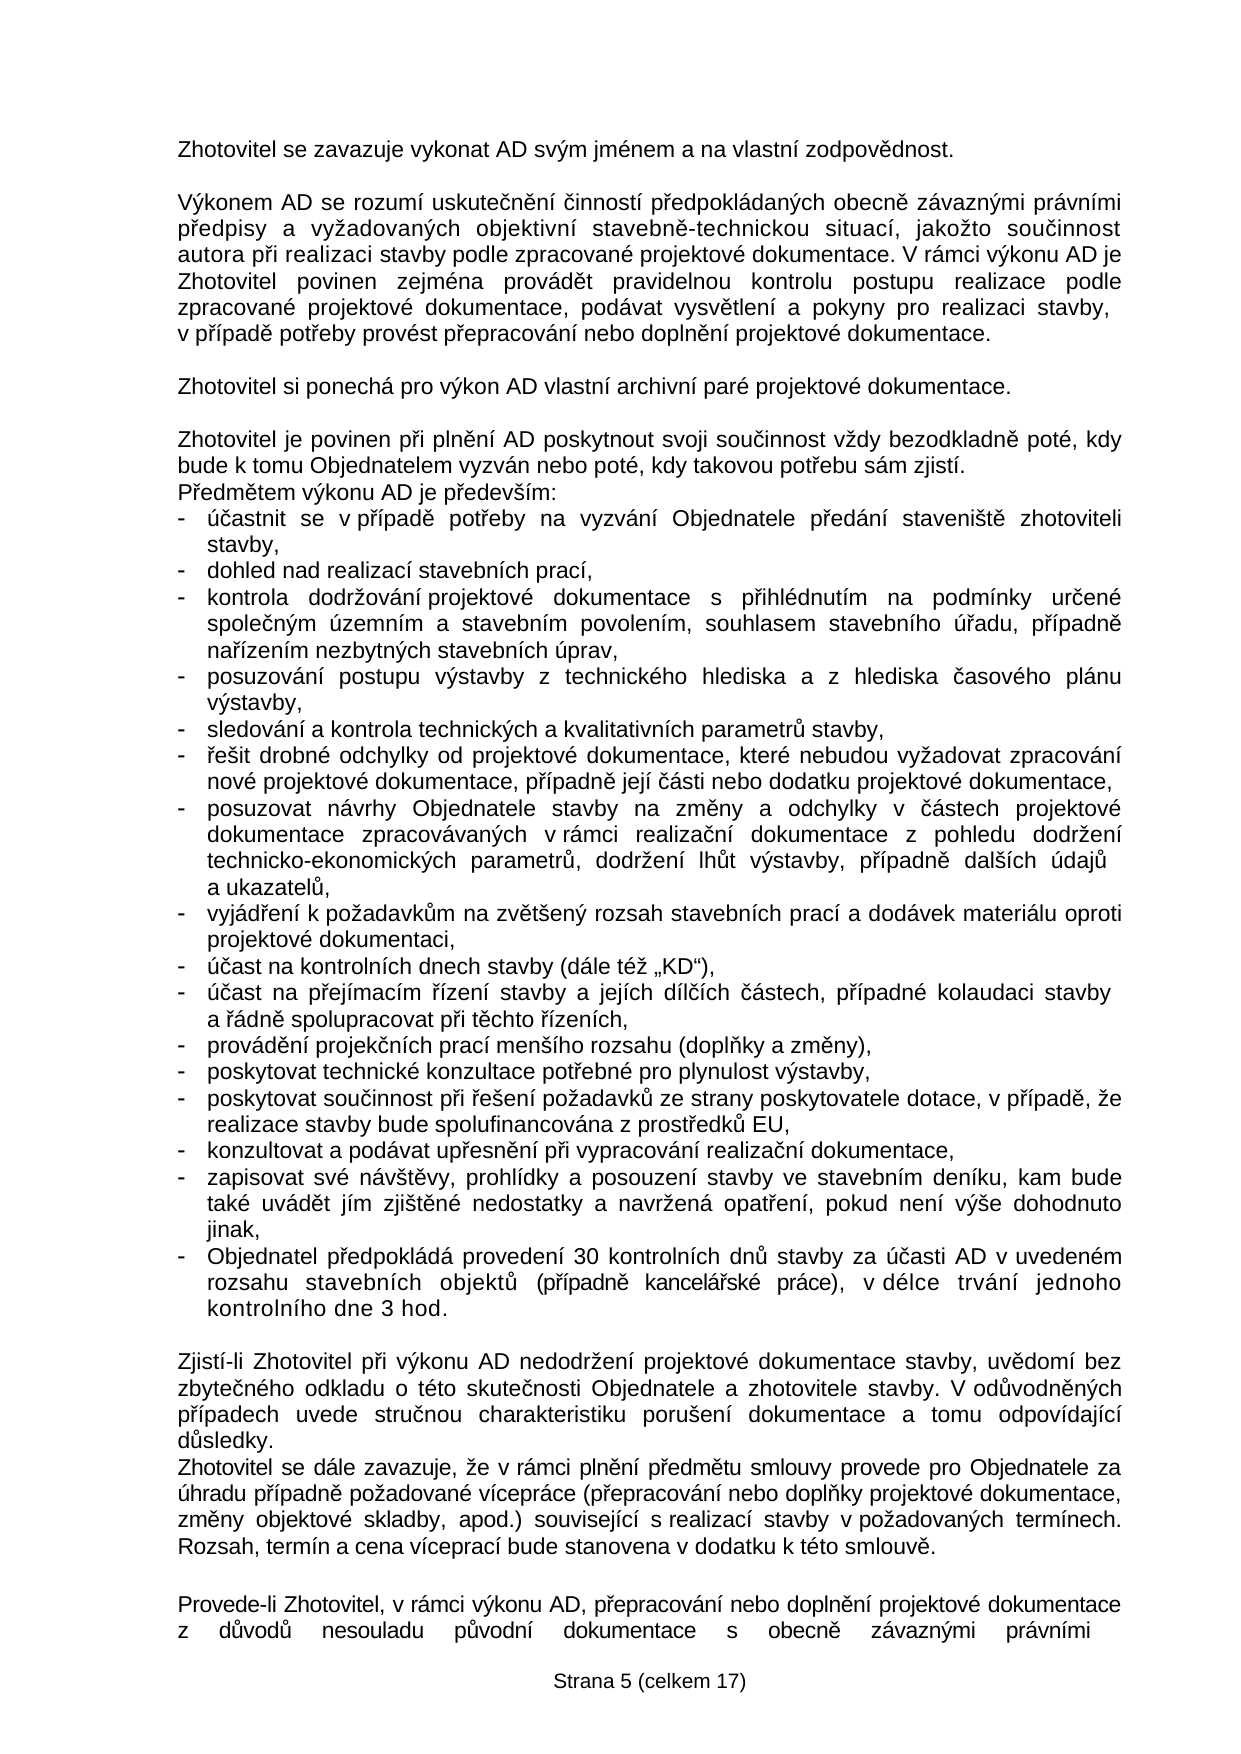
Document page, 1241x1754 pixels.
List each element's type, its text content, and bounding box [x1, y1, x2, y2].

list účast na přejímacím řízení stavby a jejích dílčích částech, případné kolaudaci stavby a řádně spolupracovat při těchto řízeních, [177, 979, 1122, 1032]
list kontrola dodržování projektové dokumentace s přihlédnutím na podmínky určené společným územním a stavebním povolením, souhlasem stavebního úřadu, případně nařízením nezbytných stavebních úprav, [177, 584, 1122, 663]
list zapisovat své návštěvy, prohlídky a posouzení stavby ve stavebním deníku, kam bude také uvádět jím zjištěné nedostatky a navržená opatření, pokud není výše dohodnuto jinak, [177, 1164, 1122, 1243]
text Zhotovitel se dále zavazuje, že v rámci plnění předmětu smlouvy provede pro Objednatele za úhradu případně požadované vícepráce (přepracování nebo doplňky projektové dokumentace, změny objektové skladby, apod.) související s realizací stavby v požadovaných termínech. Rozsah, termín a cena víceprací bude stanovena v dodatku k této smlouvě. [177, 1453, 1122, 1559]
list účastnit se v případě potřeby na vyzvání Objednatele předání staveniště zhotoviteli stavby, [177, 505, 1122, 557]
list posuzovat návrhy Objednatele stavby na změny a odchylky v částech projektové dokumentace zpracovávaných v rámci realizační dokumentace z pohledu dodržení technicko-ekonomických parametrů, dodržení lhůt výstavby, případně dalších údajů a ukazatelů, [177, 795, 1122, 900]
list poskytovat součinnost při řešení požadavků ze strany poskytovatele dotace, v případě, že realizace stavby bude spolufinancována z prostředků EU, [177, 1084, 1122, 1137]
text Zhotovitel si ponechá pro výkon AD vlastní archivní paré projektové dokumentace. [177, 373, 1122, 399]
list dohled nad realizací stavebních prací, [177, 557, 1122, 584]
list účast na kontrolních dnech stavby (dále též „KD“), [177, 953, 1122, 979]
text Zhotovitel je povinen při plnění AD poskytnout svoji součinnost vždy bezodkladně poté, kdy bude k tomu Objednatelem vyzván nebo poté, kdy takovou potřebu sám zjistí. [177, 426, 1122, 478]
list provádění projekčních prací menšího rozsahu (doplňky a změny), [177, 1032, 1122, 1058]
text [177, 1591, 1122, 1643]
text Zjistí-li Zhotovitel při výkonu AD nedodržení projektové dokumentace stavby, uvědomí bez zbytečného odkladu o této skutečnosti Objednatele a zhotovitele stavby. V odůvodněných případech uvede stručnou charakteristiku porušení dokumentace a tomu odpovídající důsledky. [177, 1348, 1122, 1453]
list poskytovat technické konzultace potřebné pro plynulost výstavby, [177, 1058, 1122, 1084]
list vyjádření k požadavkům na zvětšený rozsah stavebních prací a dodávek materiálu oproti projektové dokumentaci, [177, 900, 1122, 953]
list konzultovat a podávat upřesnění při vypracování realizační dokumentace, [177, 1137, 1122, 1164]
list sledování a kontrola technických a kvalitativních parametrů stavby, [177, 716, 1122, 742]
text Předmětem výkonu AD je především: [177, 478, 1122, 505]
text Zhotovitel se zavazuje vykonat AD svým jménem a na vlastní zodpovědnost. [177, 136, 1122, 162]
list Objednatel předpokládá provedení 30 kontrolních dnů stavby za účasti AD v uvedeném rozsahu stavebních objektů (případně kancelářské práce), v délce trvání jednoho kontrolního dne 3 hod. [177, 1243, 1122, 1322]
list řešit drobné odchylky od projektové dokumentace, které nebudou vyžadovat zpracování nové projektové dokumentace, případně její části nebo dodatku projektové dokumentace, [177, 742, 1122, 795]
list posuzování postupu výstavby z technického hlediska a z hlediska časového plánu výstavby, [177, 663, 1122, 716]
text Výkonem AD se rozumí uskutečnění činností předpokládaných obecně závaznými právními předpisy a vyžadovaných objektivní stavebně-technickou situací, jakožto součinnost autora při realizaci stavby podle zpracované projektové dokumentace. V rámci výkonu AD je Zhotovitel povinen zejména provádět pravidelnou kontrolu postupu realizace podle zpracované projektové dokumentace, podávat vysvětlení a pokyny pro realizaci stavby, v případě potřeby provést přepracování nebo doplnění projektové dokumentace. [177, 188, 1122, 347]
